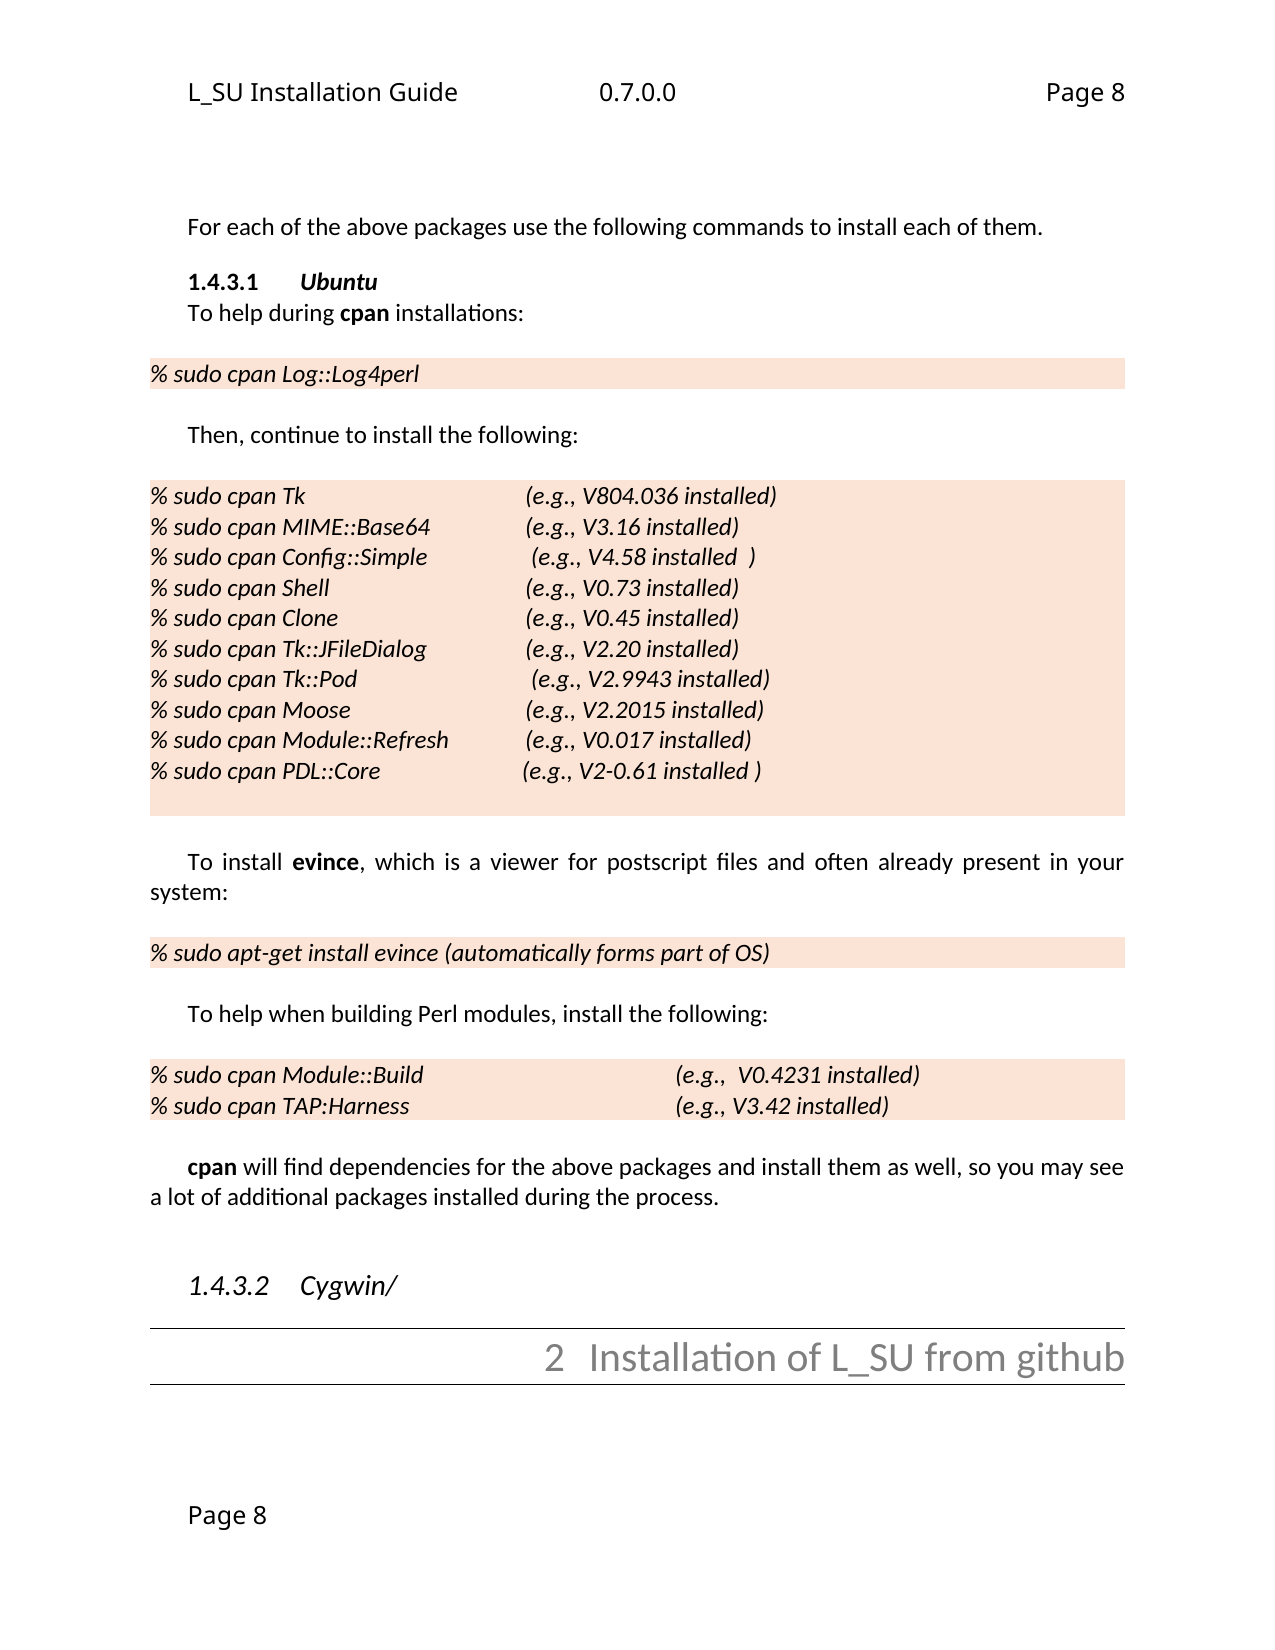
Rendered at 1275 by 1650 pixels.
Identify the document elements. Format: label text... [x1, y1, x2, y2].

text % sudo cpan Tk::JFileDialog (e.g., V2.20 installed) [150, 633, 1125, 663]
text % sudo cpan Tk (e.g., V804.036 installed) [150, 480, 1125, 511]
text To help when building Perl modules, install the following: [150, 998, 1125, 1029]
subtitle Cygwin/ [187, 1267, 1125, 1303]
text % sudo cpan Module::Refresh (e.g., V0.017 installed) [150, 724, 1125, 755]
text % sudo cpan Clone (e.g., V0.45 installed) [150, 602, 1125, 633]
text % sudo cpan PDL::Core (e.g., V2-0.61 installed ) [150, 755, 1125, 785]
text % sudo cpan TAP:Harness (e.g., V3.42 installed) [150, 1090, 1125, 1120]
text % sudo cpan Moose (e.g., V2.2015 installed) [150, 694, 1125, 724]
text Then, continue to install the following: [150, 419, 1125, 450]
text % sudo cpan MIME::Base64 (e.g., V3.16 installed) [150, 511, 1125, 541]
text For each of the above packages use the following commands to install each of them. [150, 211, 1125, 242]
text % sudo cpan Log::Log4perl [150, 358, 1125, 389]
text % sudo cpan Config::Simple (e.g., V4.58 installed ) [150, 541, 1125, 572]
subtitle Ubuntu [187, 267, 1125, 297]
text cpan will find dependencies for the above packages and install them as well, so you may see a lot of additional packages installed during the process. [150, 1151, 1125, 1212]
subtitle Installation of L_SU from github [150, 1329, 1125, 1384]
text To install evince, which is a viewer for postscript files and often already present in your system: [150, 846, 1125, 907]
text % sudo apt-get install evince (automatically forms part of OS) [150, 937, 1125, 968]
text To help during cpan installations: [150, 297, 1125, 328]
text % sudo cpan Module::Build (e.g., V0.4231 installed) [150, 1059, 1125, 1090]
text % sudo cpan Shell (e.g., V0.73 installed) [150, 572, 1125, 602]
text % sudo cpan Tk::Pod (e.g., V2.9943 installed) [150, 663, 1125, 694]
